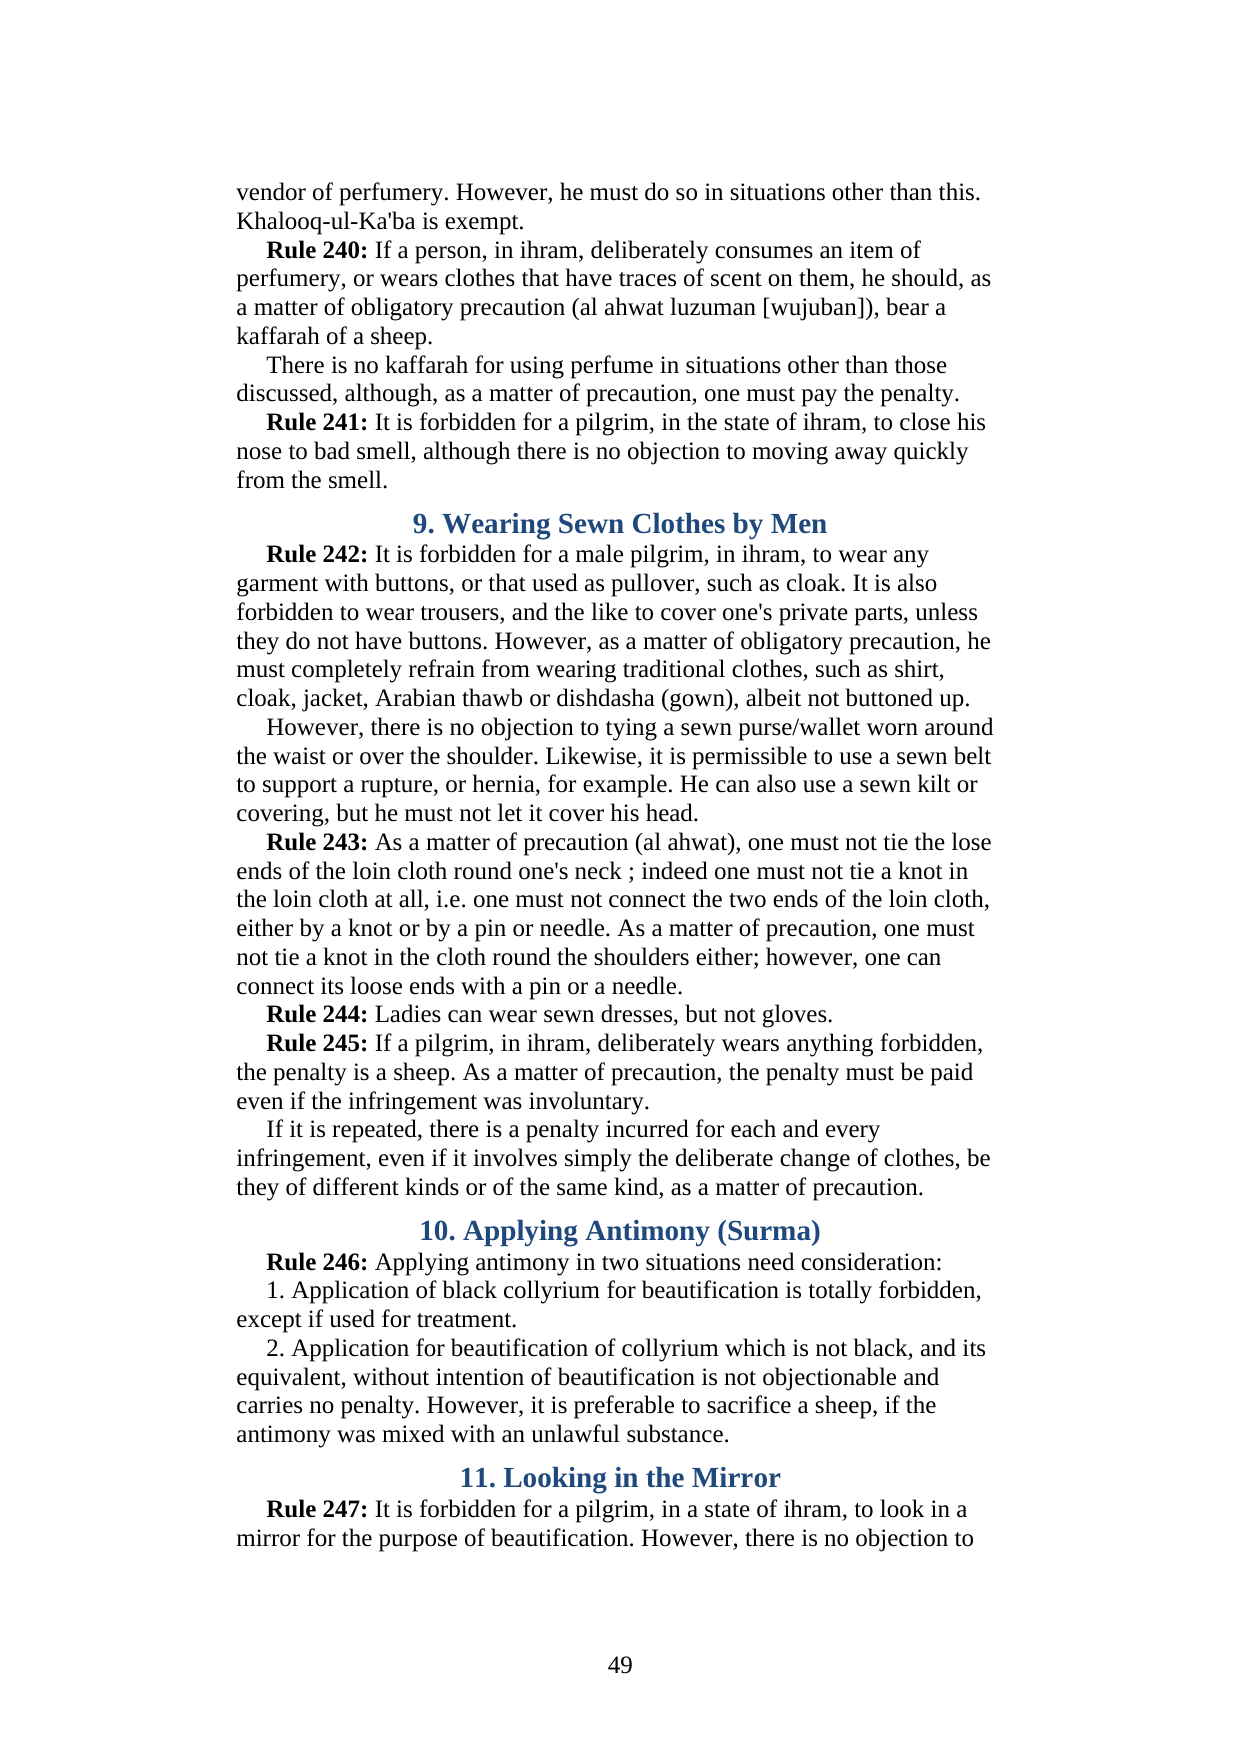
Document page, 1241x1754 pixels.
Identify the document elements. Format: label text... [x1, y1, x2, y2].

text There is no kaffarah for using perfume in situations other than those discussed, although, as a matter of precaution, one must pay the penalty. [236, 350, 1004, 407]
text Rule 241: It is forbidden for a pilgrim, in the state of ihram, to close his nose to bad smell, although there is no objection to moving away quickly from the smell. [236, 407, 1004, 493]
text 1. Application of black collyrium for beautification is totally forbidden, except if used for treatment. [236, 1276, 1004, 1333]
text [236, 177, 1004, 235]
subtitle 10. Applying Antimony (Surma) [236, 1213, 1004, 1247]
text Rule 244: Ladies can wear sewn dresses, but not gloves. [236, 999, 1004, 1028]
subtitle 9. Wearing Sewn Clothes by Men [236, 506, 1004, 539]
text Rule 245: If a pilgrim, in ihram, deliberately wears anything forbidden, the penalty is a sheep. As a matter of precaution, the penalty must be paid even if the infringement was involuntary. [236, 1028, 1004, 1114]
text Rule 240: If a person, in ihram, deliberately consumes an item of perfumery, or wears clothes that have traces of scent on them, he should, as a matter of obligatory precaution (al ahwat luzuman [wujuban]), bear a kaffarah of a sheep. [236, 235, 1004, 350]
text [236, 1494, 1004, 1552]
text 2. Application for beautification of collyrium which is not black, and its equivalent, without intention of beautification is not objectionable and carries no penalty. However, it is preferable to sacrifice a sheep, if the antimony was mixed with an unlawful substance. [236, 1333, 1004, 1448]
text If it is repeated, there is a penalty incurred for each and every infringement, even if it involves simply the deliberate change of clothes, be they of different kinds or of the same kind, as a matter of precaution. [236, 1114, 1004, 1201]
subtitle 11. Looking in the Mirror [236, 1461, 1004, 1494]
text However, there is no objection to tying a sewn purse/wallet worn around the waist or over the shoulder. Likewise, it is permissible to use a sewn belt to support a rupture, or hernia, for example. He can also use a sewn kilt or covering, but he must not let it cover his head. [236, 712, 1004, 827]
text Rule 246: Applying antimony in two situations need consideration: [236, 1247, 1004, 1276]
text Rule 243: As a matter of precaution (al ahwat), one must not tie the lose ends of the loin cloth round one's neck ; indeed one must not tie a knot in the loin cloth at all, i.e. one must not connect the two ends of the loin cloth, either by a knot or by a pin or needle. As a matter of precaution, one must not tie a knot in the cloth round the shoulders either; however, one can connect its loose ends with a pin or a needle. [236, 827, 1004, 999]
text Rule 242: It is forbidden for a male pilgrim, in ihram, to wear any garment with buttons, or that used as pullover, such as cloak. It is also forbidden to wear trousers, and the like to cover one's private parts, unless they do not have buttons. However, as a matter of obligatory precaution, he must completely refrain from wearing traditional clothes, such as shirt, cloak, jacket, Arabian thawb or dishdasha (gown), albeit not buttoned up. [236, 539, 1004, 712]
